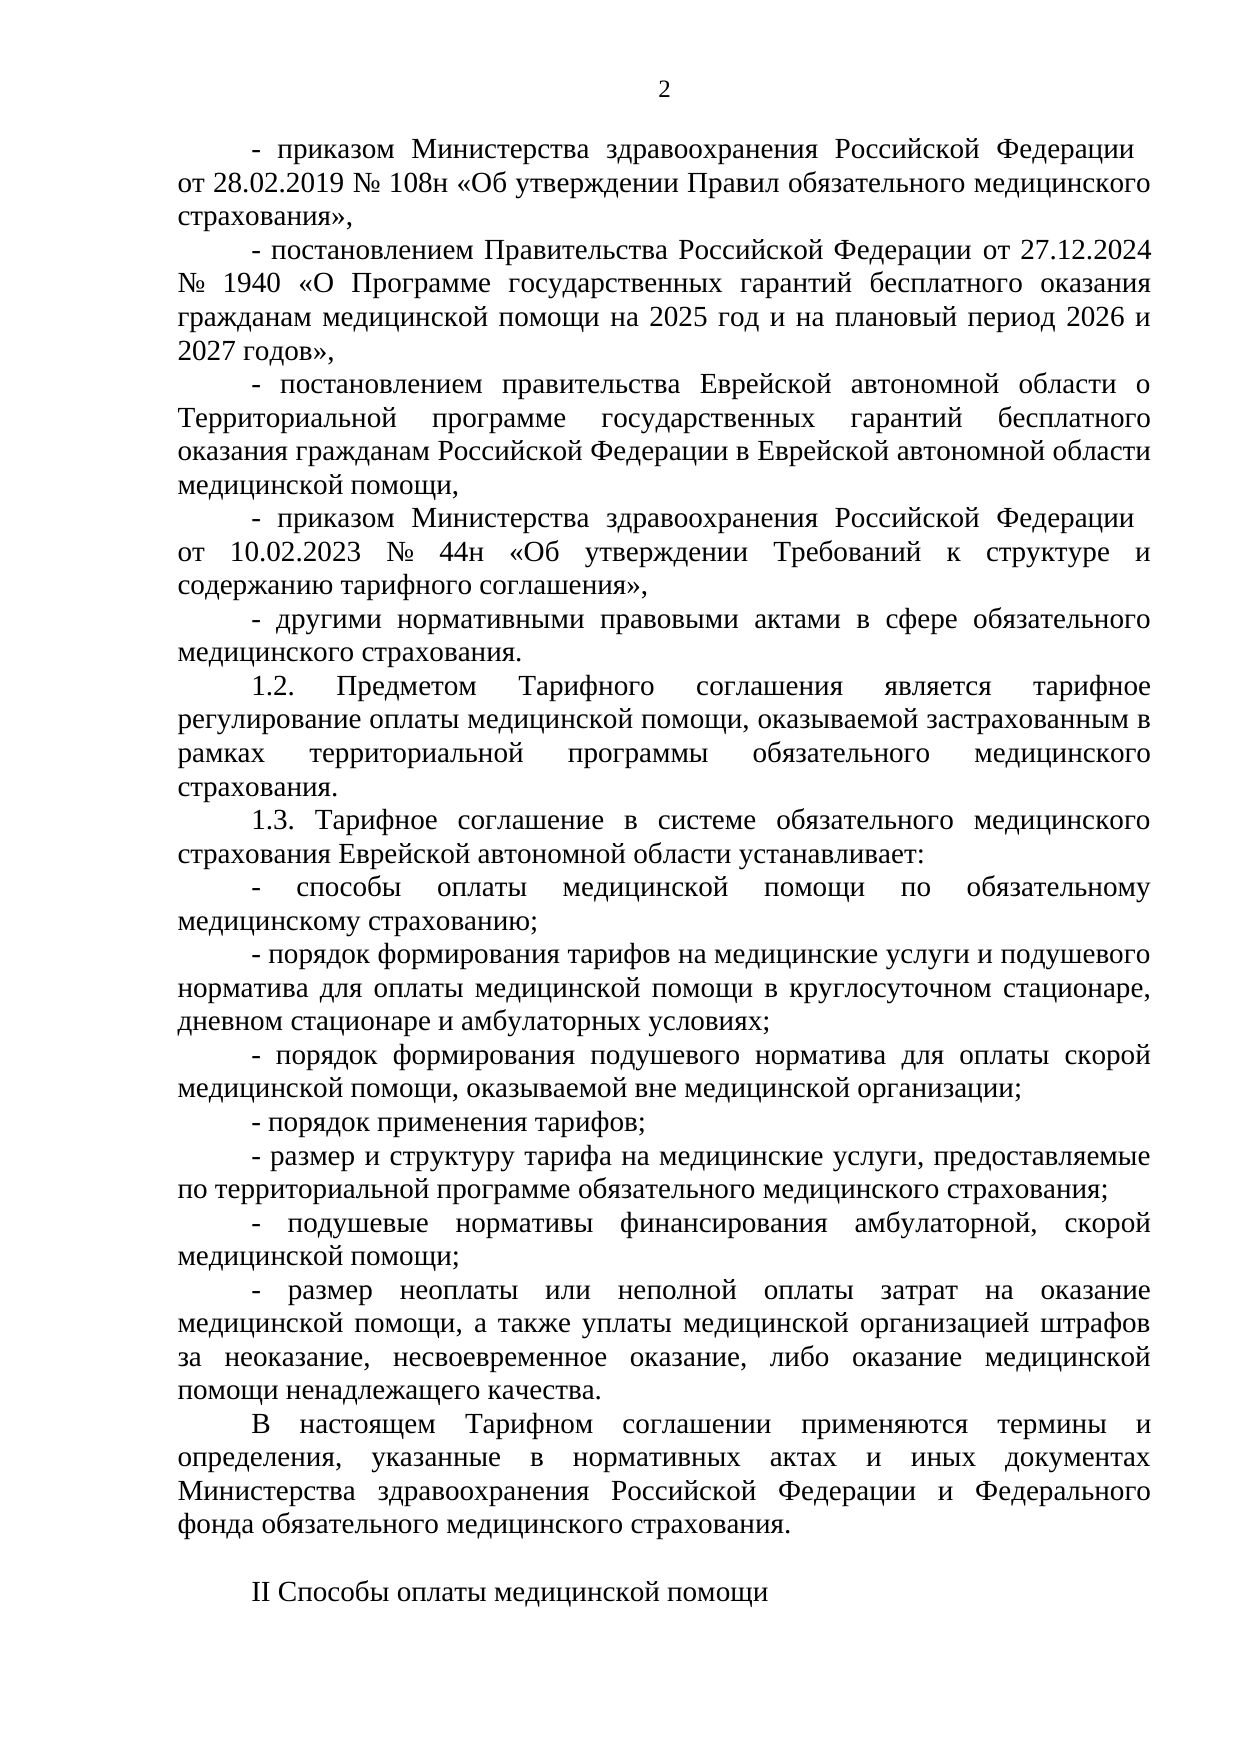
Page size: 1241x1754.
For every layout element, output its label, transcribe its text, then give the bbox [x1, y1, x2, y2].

text - порядок применения тарифов; [177, 1104, 1152, 1138]
text - постановлением Правительства Российской Федерации от 27.12.2024 № 1940 «О Программе государственных гарантий бесплатного оказания гражданам медицинской помощи на 2025 год и на плановый период 2026 и 2027 годов», [177, 232, 1152, 366]
text - другими нормативными правовыми актами в сфере обязательного медицинского страхования. [177, 601, 1152, 668]
text - размер и структуру тарифа на медицинские услуги, предоставляемые по территориальной программе обязательного медицинского страхования; [177, 1138, 1152, 1205]
text - постановлением правительства Еврейской автономной области о Территориальной программе государственных гарантий бесплатного оказания гражданам Российской Федерации в Еврейской автономной области медицинской помощи, [177, 366, 1152, 500]
text 1.3. Тарифное соглашение в системе обязательного медицинского страхования Еврейской автономной области устанавливает: [177, 802, 1152, 869]
text - приказом Министерства здравоохранения Российской Федерации от 28.02.2019 № 108н «Об утверждении Правил обязательного медицинского страхования», [177, 131, 1152, 232]
text II Способы оплаты медицинской помощи [177, 1574, 1152, 1607]
text - порядок формирования тарифов на медицинские услуги и подушевого норматива для оплаты медицинской помощи в круглосуточном стационаре, дневном стационаре и амбулаторных условиях; [177, 936, 1152, 1037]
text - подушевые нормативы финансирования амбулаторной, скорой медицинской помощи; [177, 1205, 1152, 1272]
text - порядок формирования подушевого норматива для оплаты скорой медицинской помощи, оказываемой вне медицинской организации; [177, 1037, 1152, 1104]
text - размер неоплаты или неполной оплаты затрат на оказание медицинской помощи, а также уплаты медицинской организацией штрафов за неоказание, несвоевременное оказание, либо оказание медицинской помощи ненадлежащего качества. [177, 1272, 1152, 1406]
text В настоящем Тарифном соглашении применяются термины и определения, указанные в нормативных актах и иных документах Министерства здравоохранения Российской Федерации и Федерального фонда обязательного медицинского страхования. [177, 1406, 1152, 1540]
text 1.2. Предметом Тарифного соглашения является тарифное регулирование оплаты медицинской помощи, оказываемой застрахованным в рамках территориальной программы обязательного медицинского страхования. [177, 668, 1152, 802]
text - приказом Министерства здравоохранения Российской Федерации от 10.02.2023 № 44н «Об утверждении Требований к структуре и содержанию тарифного соглашения», [177, 500, 1152, 601]
text - способы оплаты медицинской помощи по обязательному медицинскому страхованию; [177, 869, 1152, 936]
